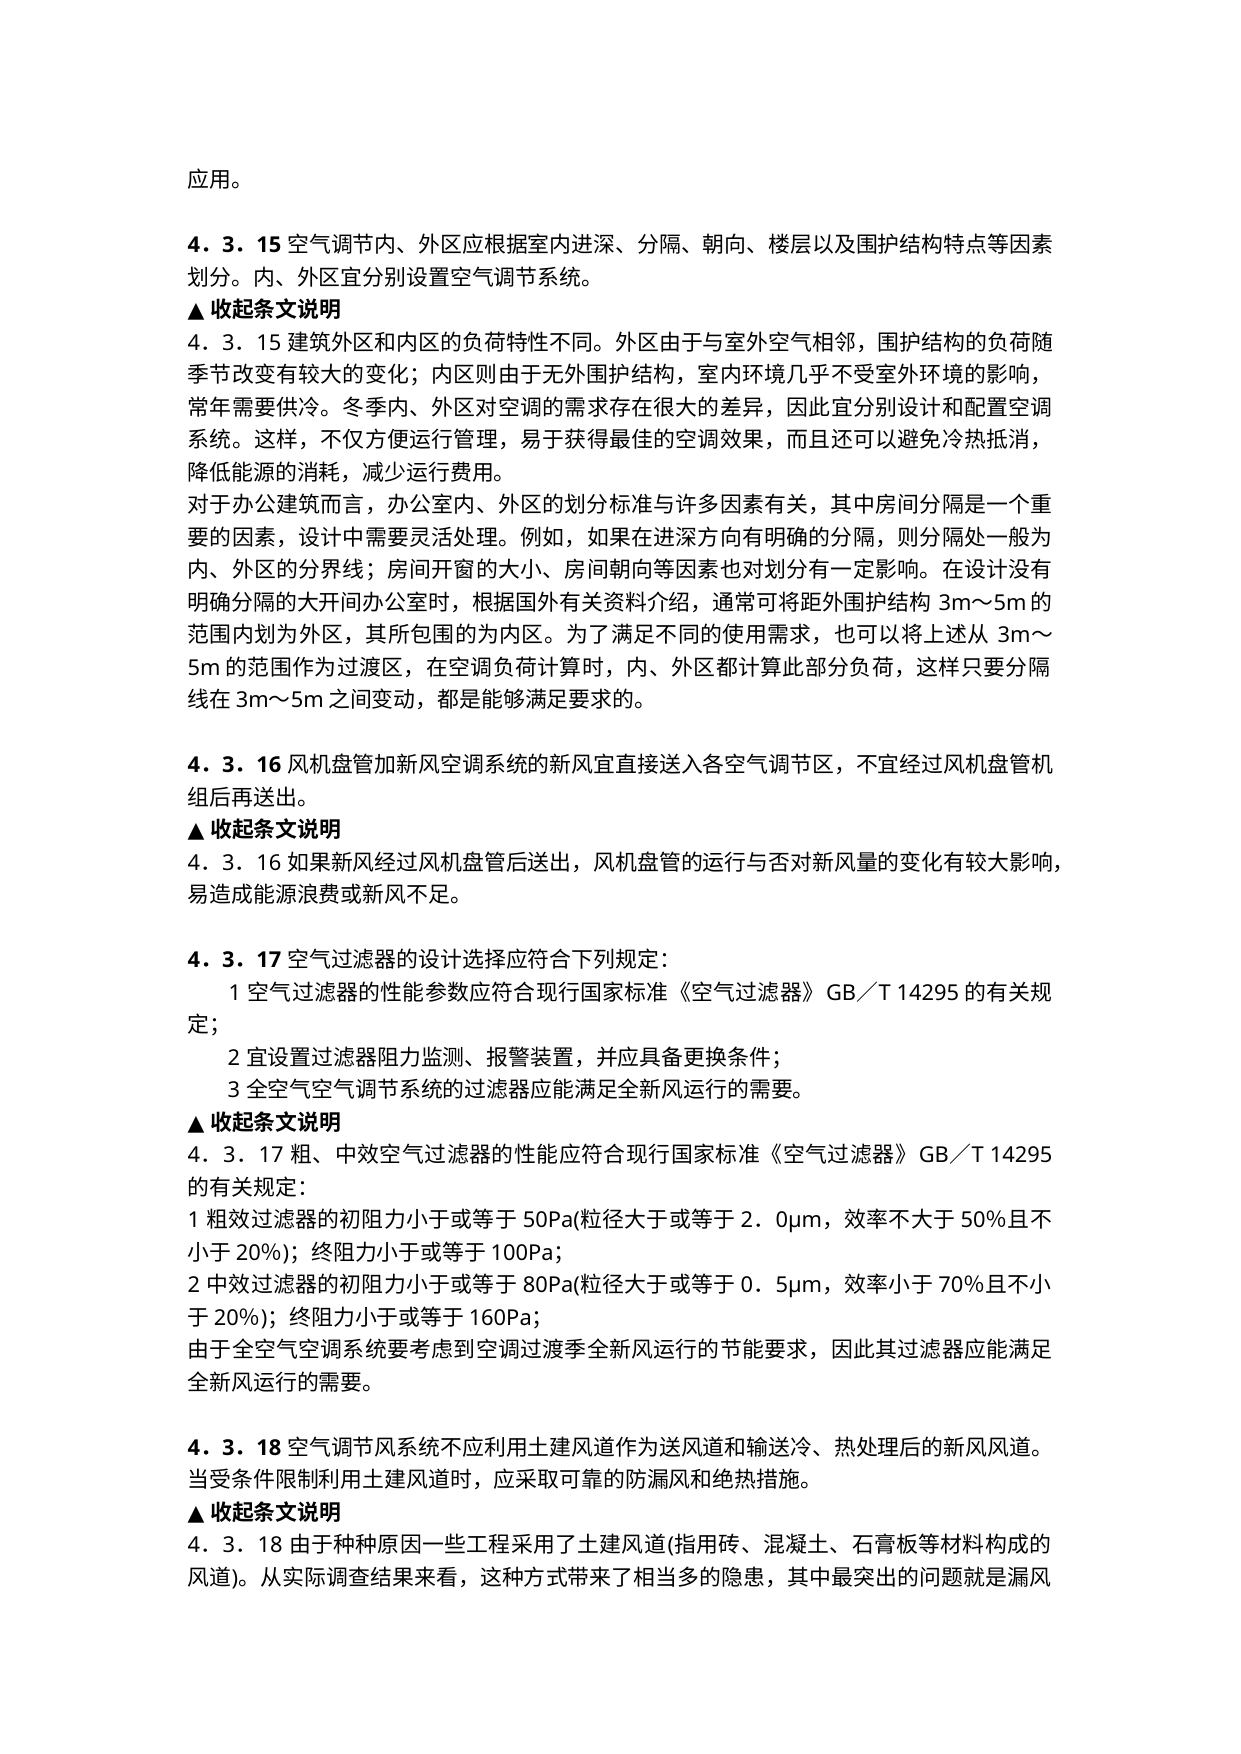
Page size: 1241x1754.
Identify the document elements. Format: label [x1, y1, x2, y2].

text [187, 162, 1053, 1592]
